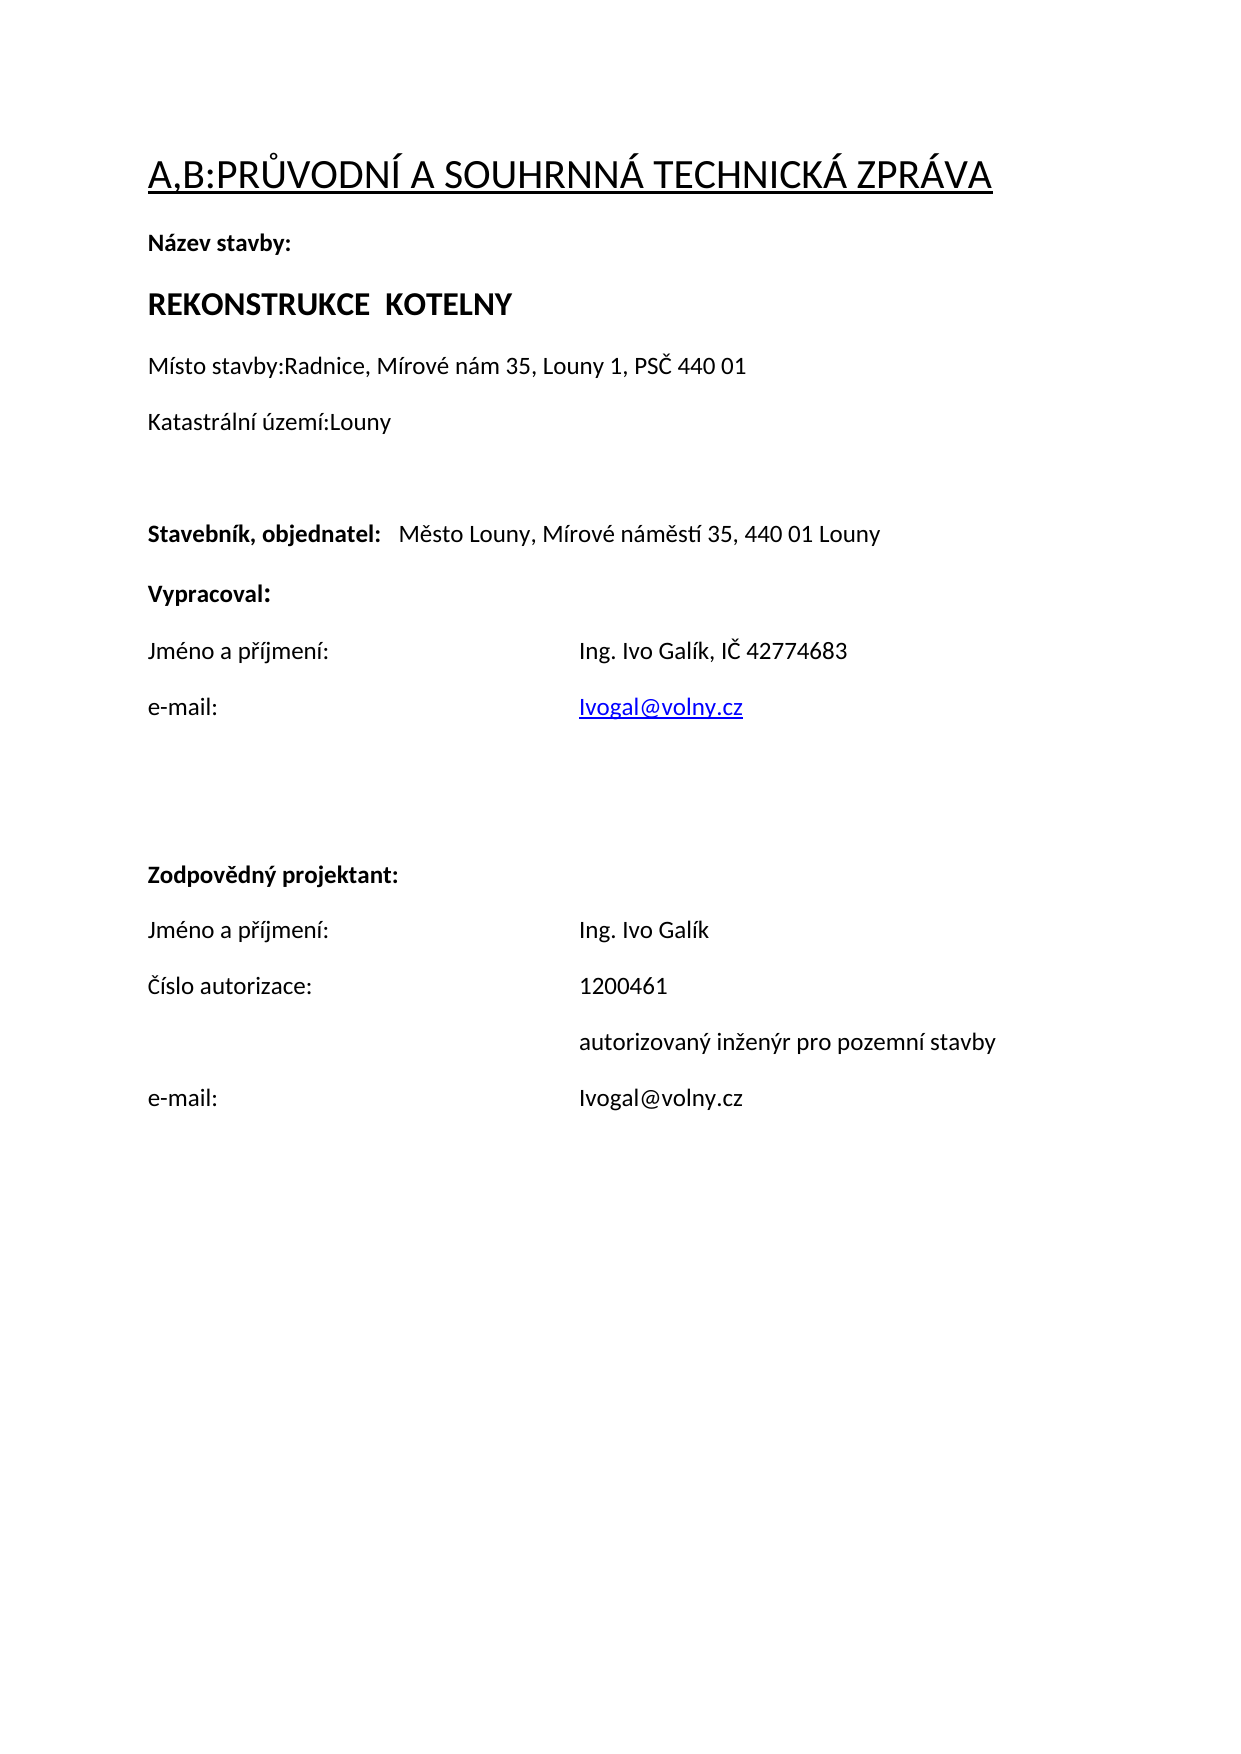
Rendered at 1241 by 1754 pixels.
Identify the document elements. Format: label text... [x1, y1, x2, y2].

text Stavebník, objednatel: Město Louny, Mírové náměstí 35, 440 01 Louny [148, 518, 1093, 548]
text Název stavby: [148, 227, 1093, 257]
text Jméno a příjmení: Ing. Ivo Galík [148, 914, 1093, 945]
text e-mail: Ivogal@volny.cz [148, 1082, 1093, 1113]
text REKONSTRUKCE KOTELNY [148, 283, 1093, 323]
text autorizovaný inženýr pro pozemní stavby [148, 1026, 1093, 1057]
text Místo stavby:Radnice, Mírové nám 35, Louny 1, PSČ 440 01 [148, 350, 1093, 381]
text Katastrální území:Louny [148, 406, 1093, 437]
text Číslo autorizace: 1200461 [148, 970, 1093, 1001]
text A,B:PRŮVODNÍ A SOUHRNNÁ TECHNICKÁ ZPRÁVA [148, 148, 1093, 198]
text e-mail: Ivogal@volny.cz [148, 691, 1093, 722]
text Jméno a příjmení: Ing. Ivo Galík, IČ 42774683 [148, 635, 1093, 666]
text Vypracoval: [148, 574, 1093, 609]
text Zodpovědný projektant: [148, 859, 1093, 889]
